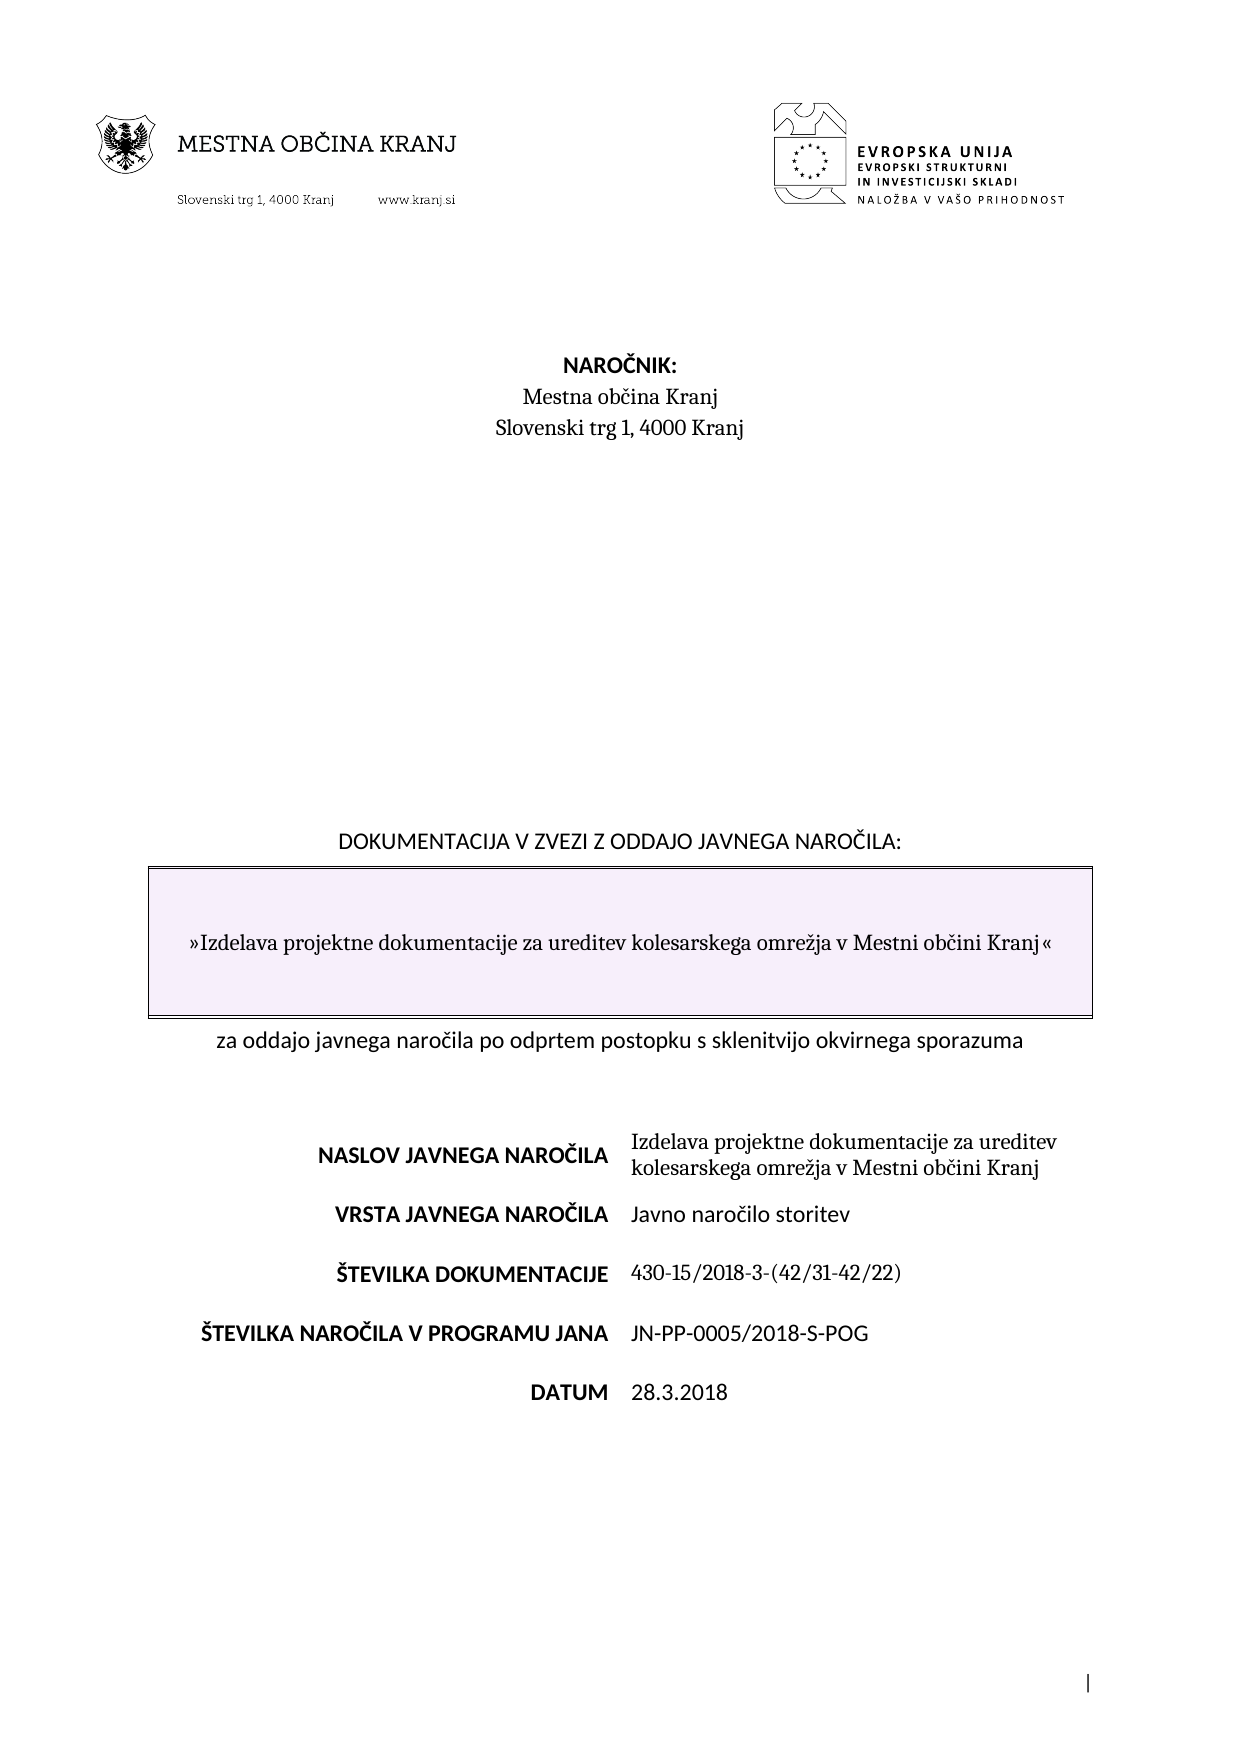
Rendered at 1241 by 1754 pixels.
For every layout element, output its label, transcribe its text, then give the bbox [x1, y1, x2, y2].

table_header NASLOV JAVNEGA NAROČILA [148, 1126, 619, 1185]
text za oddajo javnega naročila po odprtem postopku s sklenitvijo okvirnega sporazuma [148, 1025, 1093, 1054]
table_cell ŠTEVILKA NAROČILA V PROGRAMU JANA [148, 1303, 619, 1362]
table_cell Javno naročilo storitev [620, 1185, 1092, 1244]
picture [0, 0, 1241, 263]
table_cell DATUM [148, 1362, 619, 1421]
table_header »« [149, 869, 1092, 1015]
text DOKUMENTACIJA V ZVEZI Z ODDAJO JAVNEGA NAROČILA: [148, 826, 1093, 855]
table_cell VRSTA JAVNEGA NAROČILA [148, 1185, 619, 1244]
text NAROČNIK: [148, 351, 1093, 380]
table_cell ŠTEVILKA DOKUMENTACIJE [148, 1244, 619, 1303]
table_cell JN-PP-0005/2018-S-POG [620, 1303, 1092, 1362]
